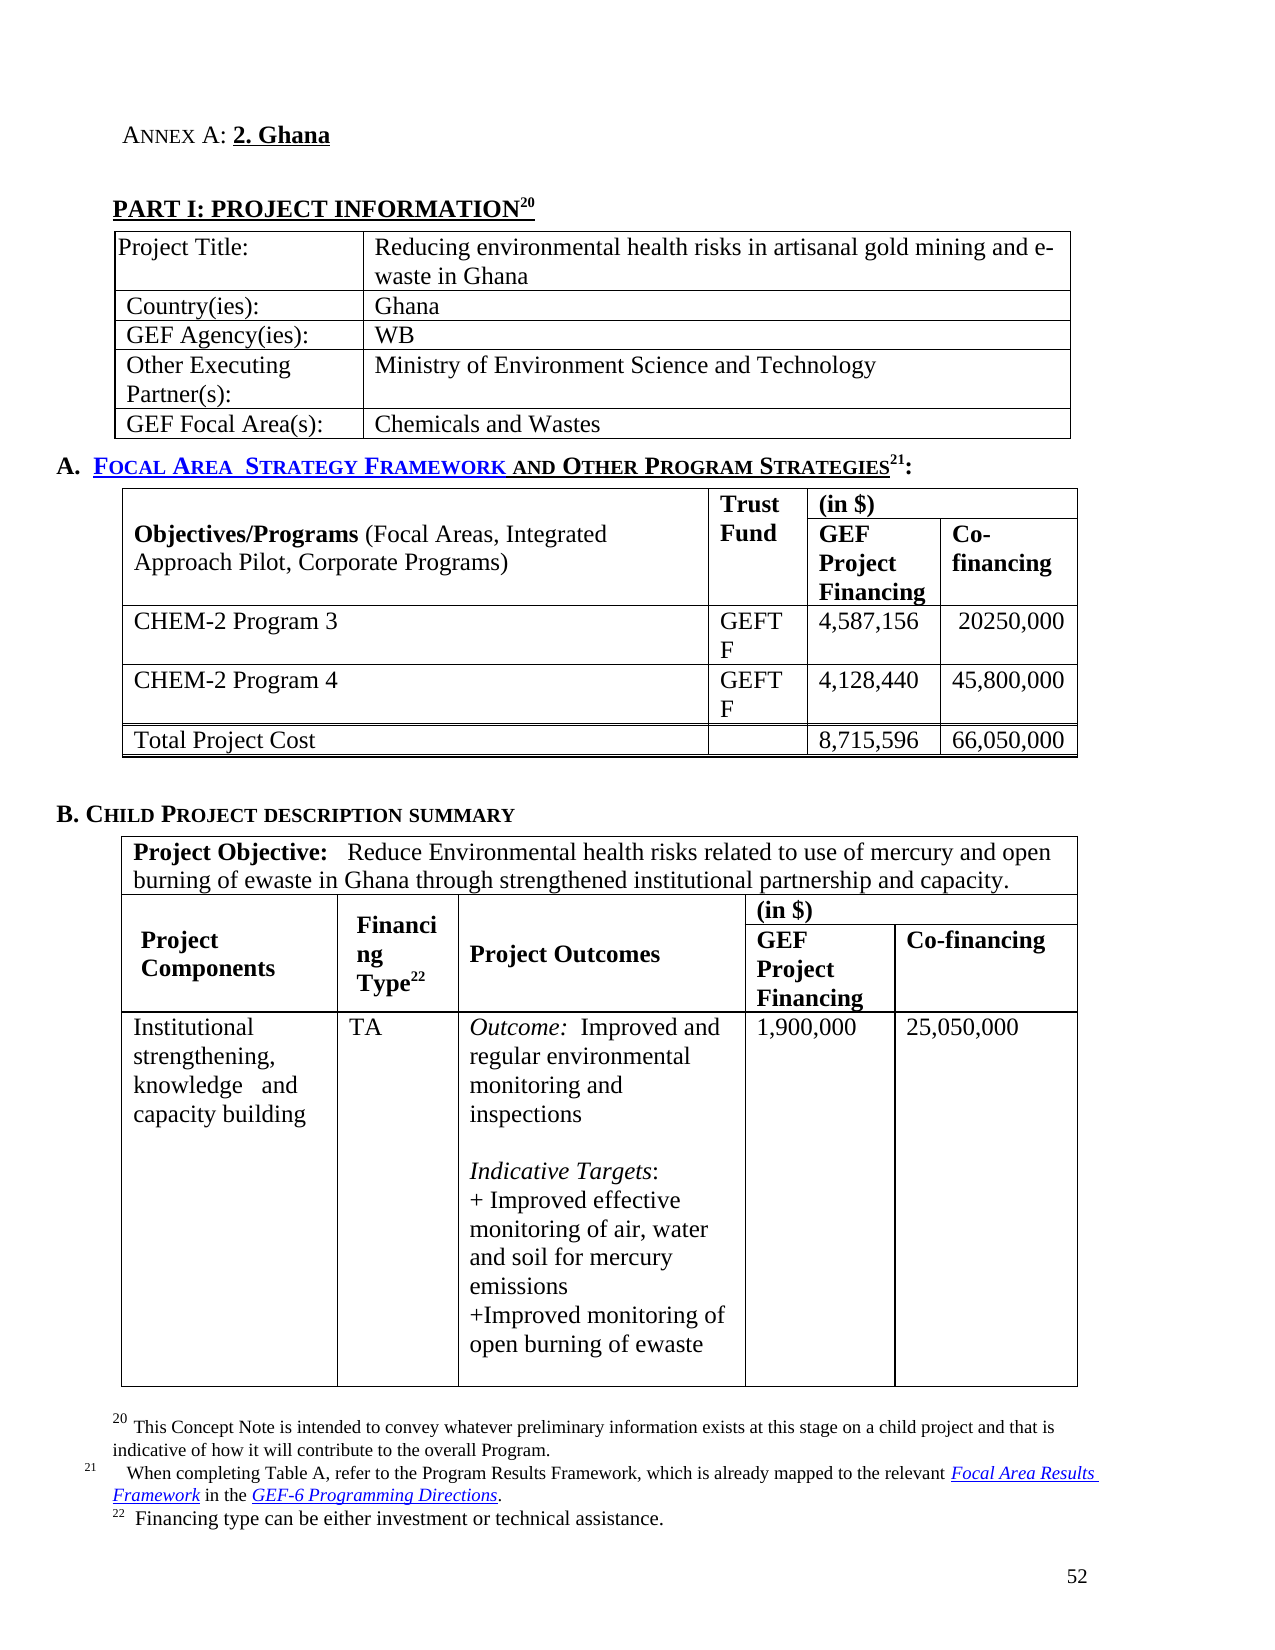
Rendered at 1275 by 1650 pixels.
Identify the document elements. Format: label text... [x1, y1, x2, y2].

table_header Reducing environmental health risks in artisanal gold mining and e-waste in Ghana [364, 232, 1070, 290]
table_cell 20250,000 [941, 606, 1077, 664]
table_cell Ministry of Environment Science and Technology [364, 350, 1070, 408]
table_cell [459, 1013, 745, 1386]
table_cell [709, 726, 807, 754]
text B. Child Project description summary [56, 799, 1087, 827]
text Annex A: 2. Ghana [122, 120, 1087, 149]
table_cell Country(ies): [116, 291, 363, 319]
table_cell Other Executing Partner(s): [116, 350, 363, 408]
text A. Focal Area Strategy Framework and Other Program Strategies: [56, 451, 1087, 480]
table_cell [122, 1013, 337, 1386]
table_cell Co-financing [941, 519, 1077, 605]
table_cell Project Outcomes [459, 895, 745, 1011]
table_cell GEFTF [709, 665, 807, 722]
table_cell WB [364, 321, 1070, 349]
table_cell 4,128,440 [808, 665, 940, 722]
table_cell 66,050,000 [941, 726, 1077, 754]
table_cell 4,587,156 [808, 606, 940, 664]
table_cell Financing Type [338, 895, 458, 1011]
text PART I: Project Information [112, 194, 1087, 223]
table_cell Co-financing [896, 925, 1077, 1011]
table_cell Ghana [364, 291, 1070, 319]
table_header Objectives/Programs (Focal Areas, Integrated Approach Pilot, Corporate Programs) [123, 489, 708, 605]
table_cell CHEM-2 Program 4 [123, 665, 708, 722]
table_cell 25,050,000 [896, 1013, 1077, 1386]
table_cell Project Components [122, 895, 337, 1011]
table_cell (in $) [746, 895, 1077, 924]
table_cell GEF Project Financing [746, 925, 894, 1011]
table_cell GEFTF [709, 606, 807, 664]
table_cell Total Project Cost [123, 726, 708, 754]
table_header (in $) [808, 489, 1077, 518]
table_cell 45,800,000 [941, 665, 1077, 722]
table_header Trust Fund [709, 489, 807, 605]
table_cell GEF Agency(ies): [116, 321, 363, 349]
table_cell GEF Focal Area(s): [116, 409, 363, 438]
table_cell GEF Project Financing [808, 519, 940, 605]
table_header Project Title: [116, 232, 363, 290]
table_cell 8,715,596 [808, 726, 940, 754]
table_cell CHEM-2 Program 3 [123, 606, 708, 664]
table_cell TA [338, 1013, 458, 1386]
table_cell 1,900,000 [746, 1013, 894, 1386]
table_cell Chemicals and Wastes [364, 409, 1070, 438]
table_header Project Objective: Reduce Environmental health risks related to use of mercury and open burning of ewaste in Ghana through strengthened institutional partnership and capacity. [122, 837, 1077, 894]
